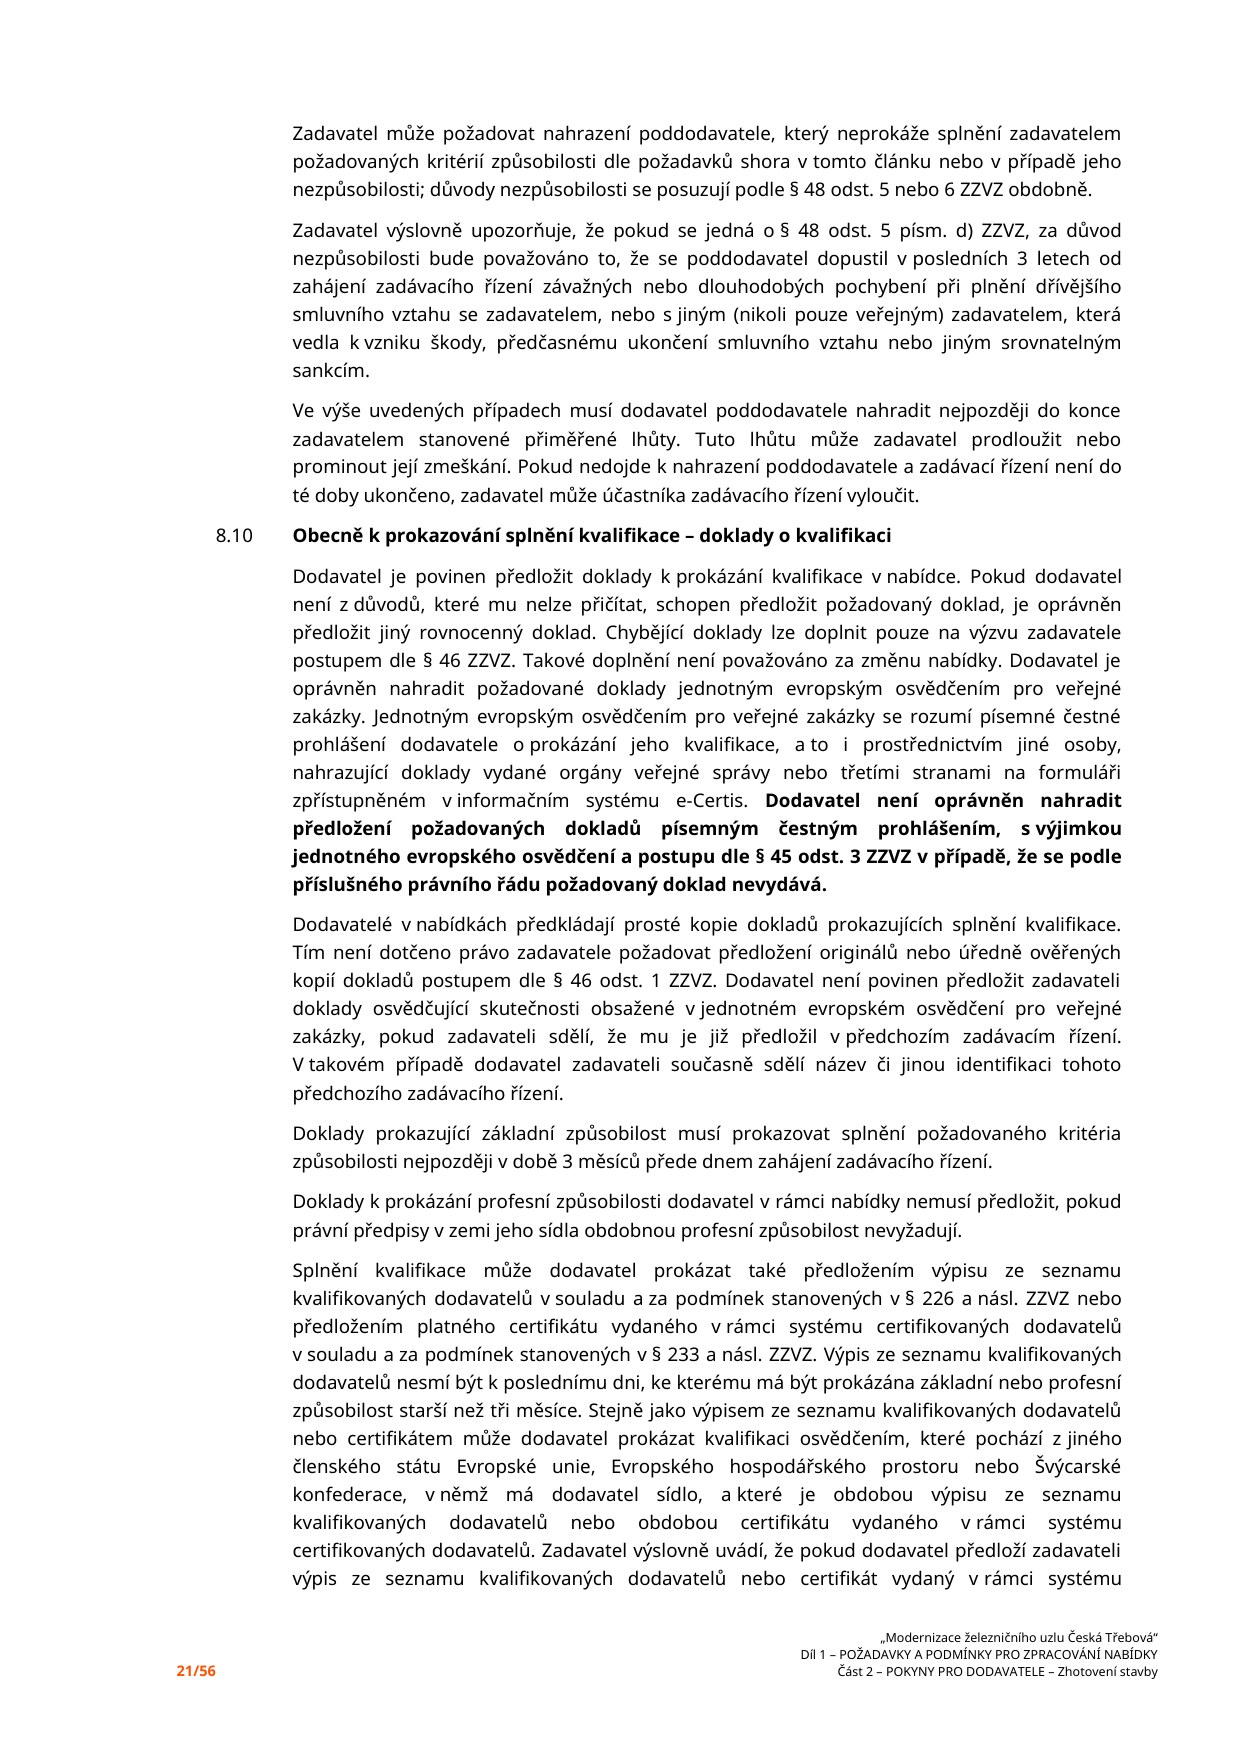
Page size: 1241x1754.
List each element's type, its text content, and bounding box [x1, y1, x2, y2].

text Dodavatel je povinen předložit doklady k prokázání kvalifikace v nabídce. Pokud dodavatel není z důvodů, které mu nelze přičítat, schopen předložit požadovaný doklad, je oprávněn předložit jiný rovnocenný doklad. Chybějící doklady lze doplnit pouze na výzvu zadavatele postupem dle § 46 ZZVZ. Takové doplnění není považováno za změnu nabídky. Dodavatel je oprávněn nahradit požadované doklady jednotným evropským osvědčením pro veřejné zakázky. Jednotným evropským osvědčením pro veřejné zakázky se rozumí písemné čestné prohlášení dodavatele o prokázání jeho kvalifikace, a to i prostřednictvím jiné osoby, nahrazující doklady vydané orgány veřejné správy nebo třetími stranami na formuláři zpřístupněném v informačním systému e-Certis. Dodavatel není oprávněn nahradit předložení požadovaných dokladů písemným čestným prohlášením, s výjimkou jednotného evropského osvědčení a postupu dle § 45 odst. 3 ZZVZ v případě, že se podle příslušného právního řádu požadovaný doklad nevydává. [292, 563, 1122, 897]
text Doklady prokazující základní způsobilost musí prokazovat splnění požadovaného kritéria způsobilosti nejpozději v době 3 měsíců přede dnem zahájení zadávacího řízení. [292, 1120, 1122, 1174]
text Zadavatel může požadovat nahrazení poddodavatele, který neprokáže splnění zadavatelem požadovaných kritérií způsobilosti dle požadavků shora v tomto článku nebo v případě jeho nezpůsobilosti; důvody nezpůsobilosti se posuzují podle § 48 odst. 5 nebo 6 ZZVZ obdobně. [292, 121, 1122, 202]
text Dodavatelé v nabídkách předkládají prosté kopie dokladů prokazujících splnění kvalifikace. Tím není dotčeno právo zadavatele požadovat předložení originálů nebo úředně ověřených kopií dokladů postupem dle § 46 odst. 1 ZZVZ. Dodavatel není povinen předložit zadavateli doklady osvědčující skutečnosti obsažené v jednotném evropském osvědčení pro veřejné zakázky, pokud zadavateli sdělí, že mu je již předložil v předchozím zadávacím řízení. V takovém případě dodavatel zadavateli současně sdělí název či jinou identifikaci tohoto předchozího zadávacího řízení. [292, 912, 1122, 1105]
text Doklady k prokázání profesní způsobilosti dodavatel v rámci nabídky nemusí předložit, pokud právní předpisy v zemi jeho sídla obdobnou profesní způsobilost nevyžadují. [292, 1189, 1122, 1242]
text Ve výše uvedených případech musí dodavatel poddodavatele nahradit nejpozději do konce zadavatelem stanovené přiměřené lhůty. Tuto lhůtu může zadavatel prodloužit nebo prominout její zmeškání. Pokud nedojde k nahrazení poddodavatele a zadávací řízení není do té doby ukončeno, zadavatel může účastníka zadávacího řízení vyloučit. [292, 398, 1122, 507]
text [292, 1257, 1122, 1591]
text Zadavatel výslovně upozorňuje, že pokud se jedná o § 48 odst. 5 písm. d) ZZVZ, za důvod nezpůsobilosti bude považováno to, že se poddodavatel dopustil v posledních 3 letech od zahájení zadávacího řízení závažných nebo dlouhodobých pochybení při plnění dřívějšího smluvního vztahu se zadavatelem, nebo s jiným (nikoli pouze veřejným) zadavatelem, která vedla k vzniku škody, předčasnému ukončení smluvního vztahu nebo jiným srovnatelným sankcím. [292, 217, 1122, 383]
text Obecně k prokazování splnění kvalifikace – doklady o kvalifikaci [216, 522, 1122, 548]
